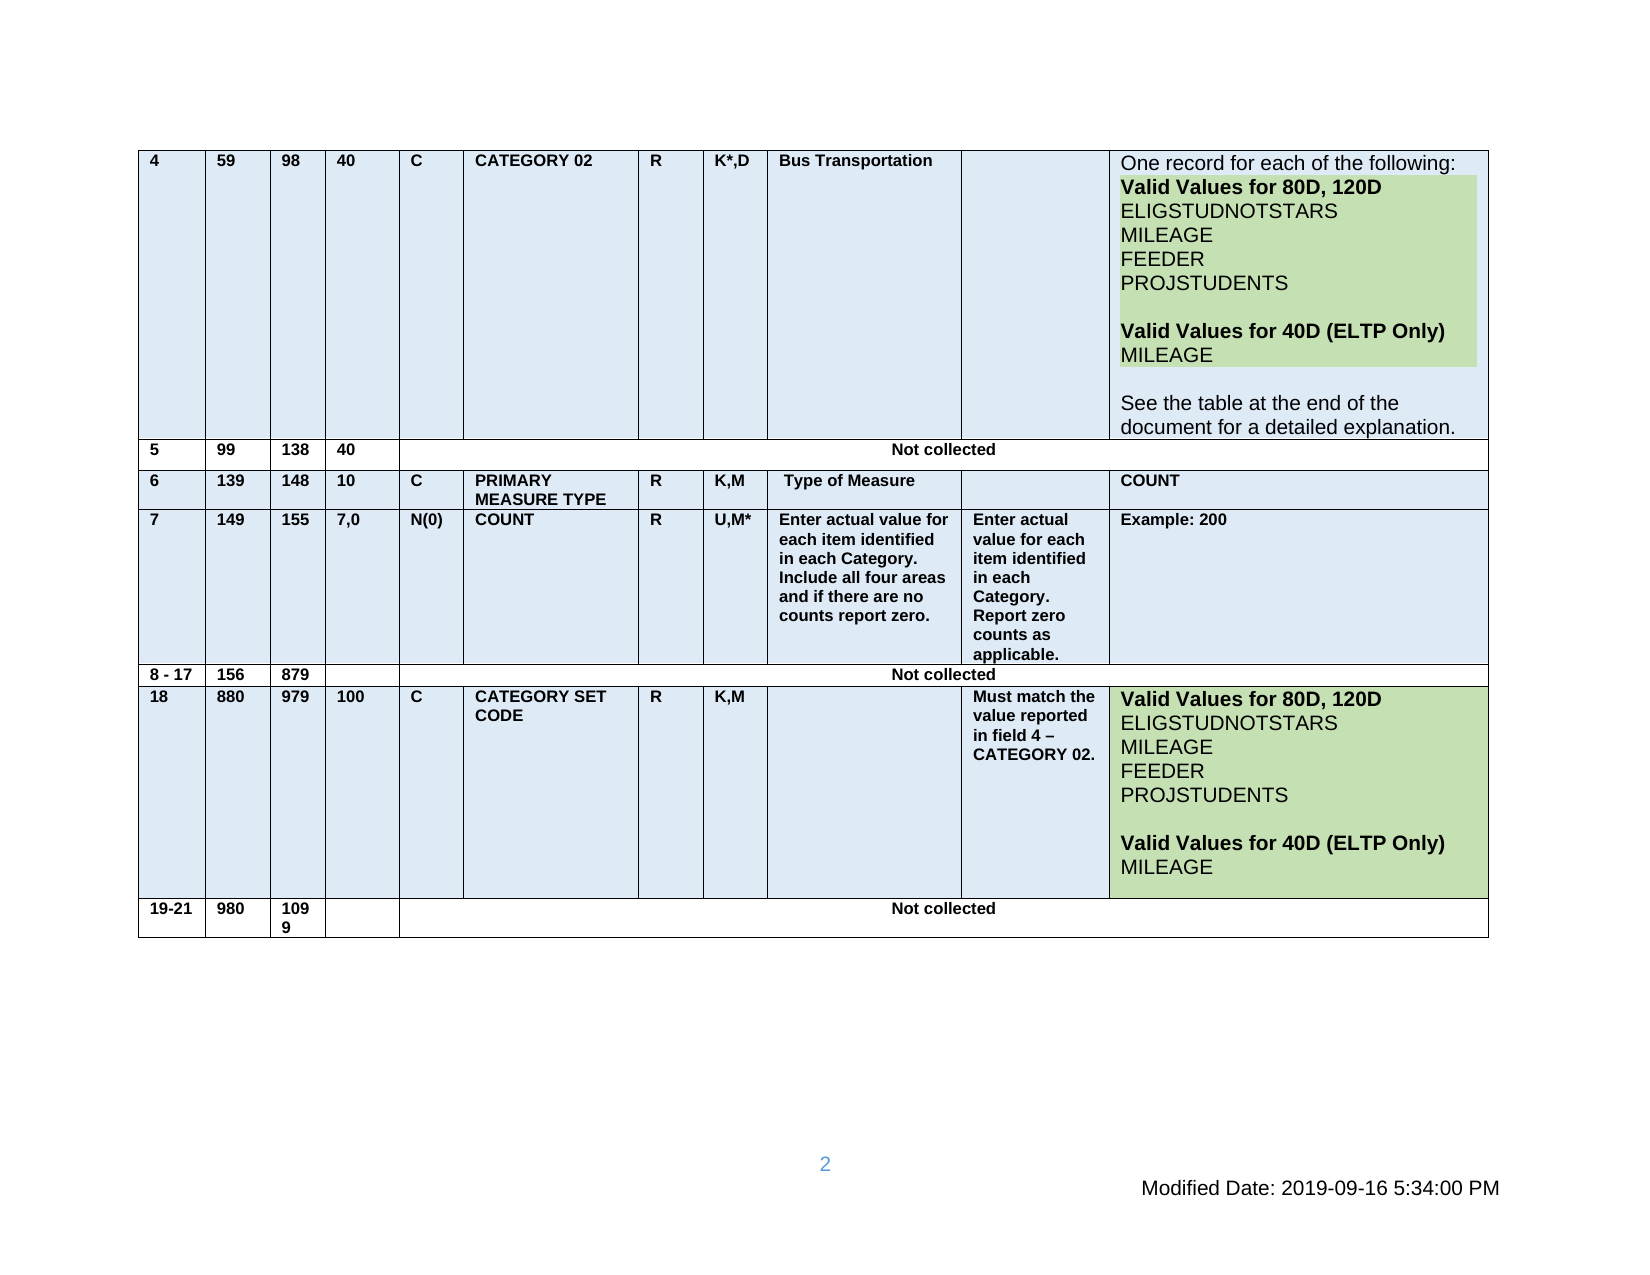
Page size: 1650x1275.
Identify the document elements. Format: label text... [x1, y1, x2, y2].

table_cell K,M [704, 687, 767, 898]
table_cell Type of Measure [768, 471, 961, 509]
table_cell Must match the value reported in field 4 – CATEGORY 02. [962, 687, 1109, 898]
table_cell R [639, 471, 703, 509]
table_cell 6 [139, 471, 205, 509]
table_cell 18 [139, 687, 205, 898]
table_cell 979 [271, 687, 325, 898]
table_cell C [400, 687, 463, 898]
table_cell 100 [326, 687, 399, 898]
table_cell 8 - 17 [139, 665, 205, 686]
table_cell 149 [206, 510, 270, 663]
table_cell U,M* [704, 510, 767, 663]
table_cell [962, 151, 1109, 438]
table_cell 10 [326, 471, 399, 509]
table_cell Example: 200 [1110, 510, 1488, 663]
table_cell 155 [271, 510, 325, 663]
table_cell CATEGORY SET CODE [464, 687, 638, 898]
table_cell Enter actual value for each item identified in each Category. Include all four areas and if there are no counts report zero. [768, 510, 961, 663]
table_cell 59 [206, 151, 270, 438]
table_cell K*,D [704, 151, 767, 438]
table_cell One record for each of the following: Valid Values for 80D, 120D ELIGSTUDNOTSTARS MILEAGE FEEDER PROJSTUDENTS Valid Values for 40D (ELTP Only) MILEAGE See the table at the end of the document for a detailed explanation. [1110, 151, 1488, 438]
table_cell 1099 [271, 899, 325, 937]
table_cell R [639, 687, 703, 898]
table_cell 40 [326, 440, 399, 470]
table_cell R [639, 151, 703, 438]
table_cell CATEGORY 02 [464, 151, 638, 438]
table_cell Not collected [400, 665, 1488, 686]
table_cell 980 [206, 899, 270, 937]
table_cell 19-21 [139, 899, 205, 937]
table_cell [326, 899, 399, 937]
table_cell Not collected [400, 899, 1488, 937]
table_cell 148 [271, 471, 325, 509]
table_cell 40 [326, 151, 399, 438]
table_cell 156 [206, 665, 270, 686]
table_cell Enter actual value for each item identified in each Category. Report zero counts as applicable. [962, 510, 1109, 663]
table_cell C [400, 151, 463, 438]
table_cell [326, 665, 399, 686]
table_cell 880 [206, 687, 270, 898]
table_cell N(0) [400, 510, 463, 663]
table_cell C [400, 471, 463, 509]
table_cell COUNT [1110, 471, 1488, 509]
table_cell [962, 471, 1109, 509]
table_cell Bus Transportation [768, 151, 961, 438]
table_cell 138 [271, 440, 325, 470]
table_cell 4 [139, 151, 205, 438]
table_cell PRIMARY MEASURE TYPE [464, 471, 638, 509]
table_cell 879 [271, 665, 325, 686]
table_cell 98 [271, 151, 325, 438]
table_cell Valid Values for 80D, 120D ELIGSTUDNOTSTARS MILEAGE FEEDER PROJSTUDENTS Valid Values for 40D (ELTP Only) MILEAGE [1110, 687, 1488, 898]
table_cell 5 [139, 440, 205, 470]
table_cell [768, 687, 961, 898]
table_cell 139 [206, 471, 270, 509]
table_cell 7 [139, 510, 205, 663]
table_cell COUNT [464, 510, 638, 663]
table_cell K,M [704, 471, 767, 509]
table_cell Not collected [400, 440, 1488, 470]
table_cell 7,0 [326, 510, 399, 663]
table_cell R [639, 510, 703, 663]
table_cell 99 [206, 440, 270, 470]
